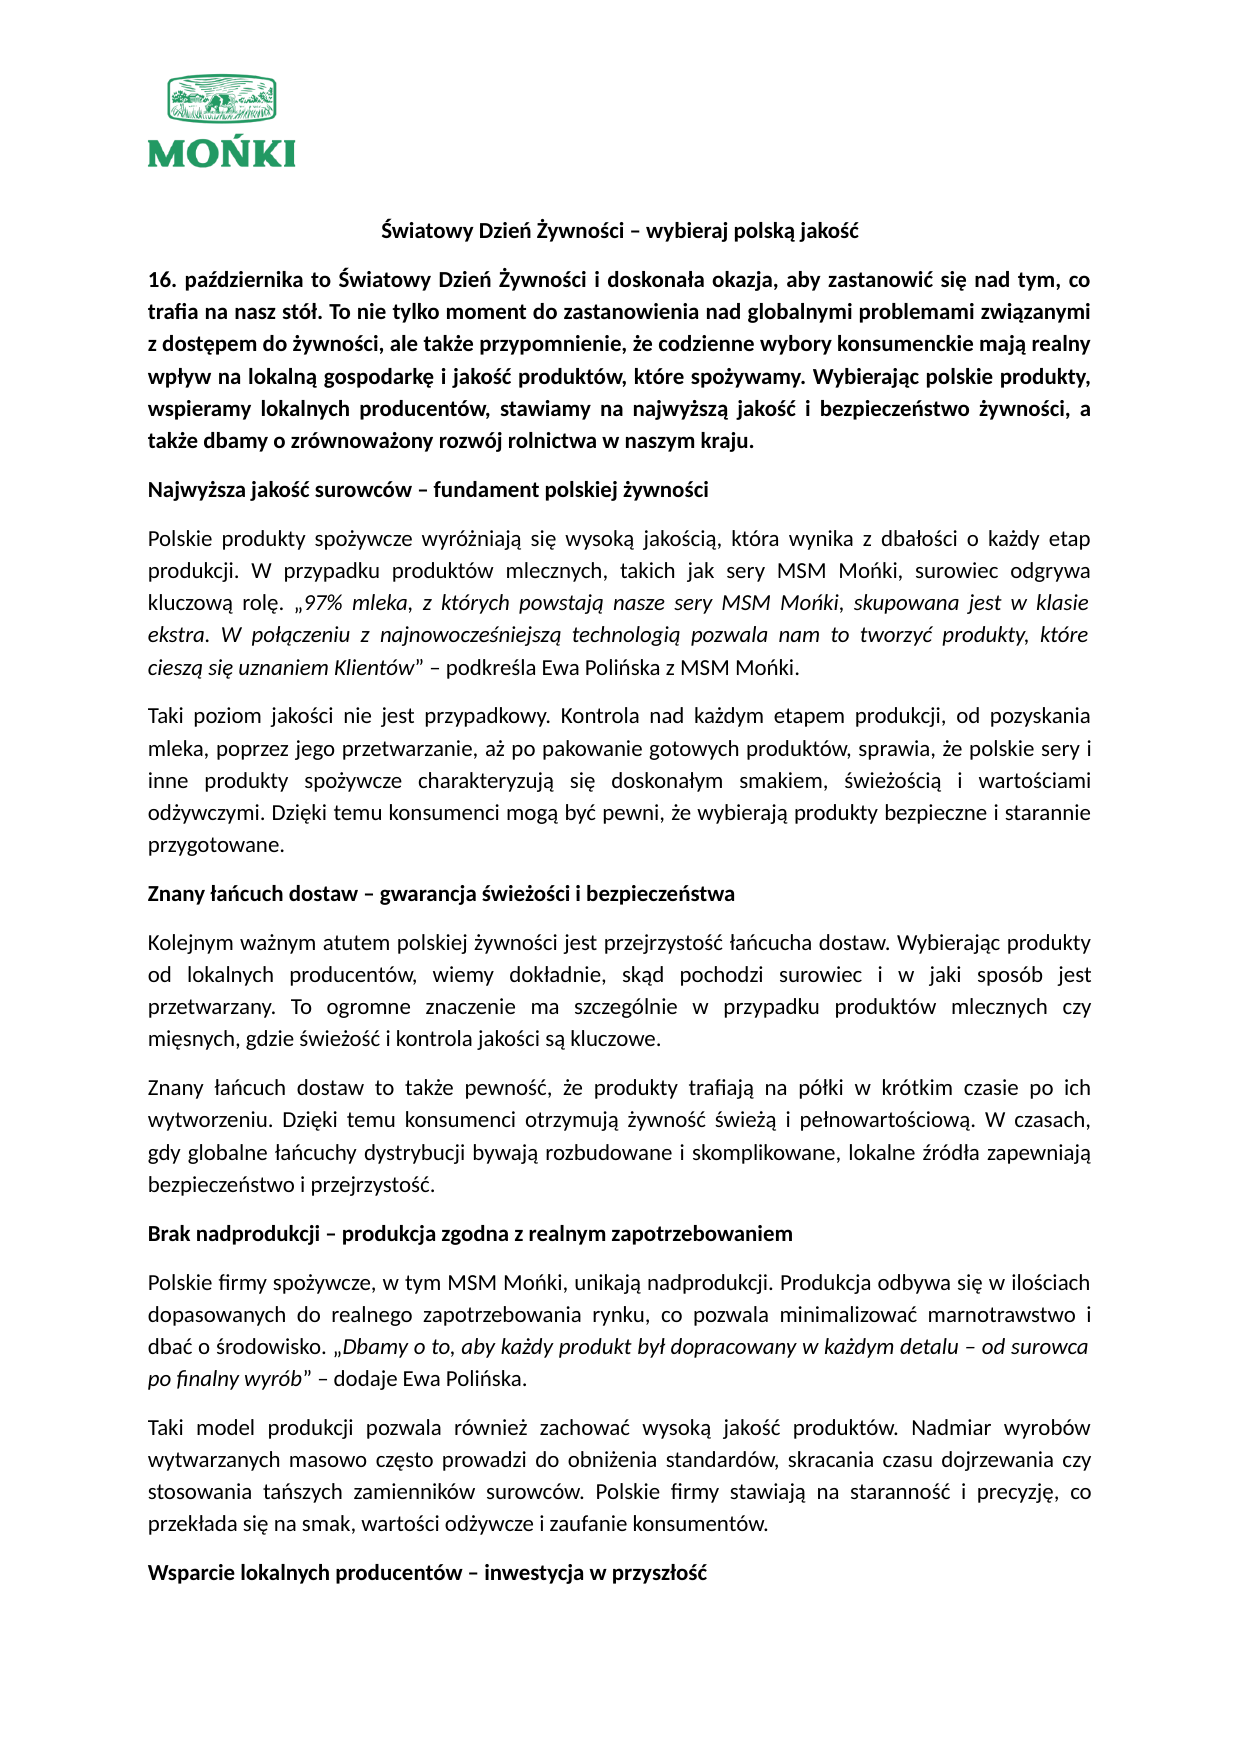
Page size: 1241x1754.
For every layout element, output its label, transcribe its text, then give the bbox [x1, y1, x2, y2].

text 16. października to Światowy Dzień Żywności i doskonała okazja, aby zastanowić się nad tym, co trafia na nasz stół. To nie tylko moment do zastanowienia nad globalnymi problemami związanymi z dostępem do żywności, ale także przypomnienie, że codzienne wybory konsumenckie mają realny wpływ na lokalną gospodarkę i jakość produktów, które spożywamy. Wybierając polskie produkty, wspieramy lokalnych producentów, stawiamy na najwyższą jakość i bezpieczeństwo żywności, a także dbamy o zrównoważony rozwój rolnictwa w naszym kraju. [148, 265, 1093, 454]
text Znany łańcuch dostaw to także pewność, że produkty trafiają na półki w krótkim czasie po ich wytworzeniu. Dzięki temu konsumenci otrzymują żywność świeżą i pełnowartościową. W czasach, gdy globalne łańcuchy dystrybucji bywają rozbudowane i skomplikowane, lokalne źródła zapewniają bezpieczeństwo i przejrzystość. [148, 1073, 1093, 1198]
text Polskie produkty spożywcze wyróżniają się wysoką jakością, która wynika z dbałości o każdy etap produkcji. W przypadku produktów mlecznych, takich jak sery MSM Mońki, surowiec odgrywa kluczową rolę. „97% mleka, z których powstają nasze sery MSM Mońki, skupowana jest w klasie ekstra. W połączeniu z najnowocześniejszą technologią pozwala nam to tworzyć produkty, które cieszą się uznaniem Klientów” – podkreśla Ewa Polińska z MSM Mońki. [148, 524, 1093, 681]
text Światowy Dzień Żywności – wybieraj polską jakość [148, 216, 1093, 244]
picture [147, 73, 296, 168]
text Taki model produkcji pozwala również zachować wysoką jakość produktów. Nadmiar wyrobów wytwarzanych masowo często prowadzi do obniżenia standardów, skracania czasu dojrzewania czy stosowania tańszych zamienników surowców. Polskie firmy stawiają na staranność i precyzję, co przekłada się na smak, wartości odżywcze i zaufanie konsumentów. [148, 1413, 1093, 1538]
text Brak nadprodukcji – produkcja zgodna z realnym zapotrzebowaniem [148, 1219, 1093, 1247]
text Wsparcie lokalnych producentów – inwestycja w przyszłość [148, 1558, 1093, 1586]
text Znany łańcuch dostaw – gwarancja świeżości i bezpieczeństwa [148, 879, 1093, 907]
text Kolejnym ważnym atutem polskiej żywności jest przejrzystość łańcucha dostaw. Wybierając produkty od lokalnych producentów, wiemy dokładnie, skąd pochodzi surowiec i w jaki sposób jest przetwarzany. To ogromne znaczenie ma szczególnie w przypadku produktów mlecznych czy mięsnych, gdzie świeżość i kontrola jakości są kluczowe. [148, 928, 1093, 1052]
text Taki poziom jakości nie jest przypadkowy. Kontrola nad każdym etapem produkcji, od pozyskania mleka, poprzez jego przetwarzanie, aż po pakowanie gotowych produktów, sprawia, że polskie sery i inne produkty spożywcze charakteryzują się doskonałym smakiem, świeżością i wartościami odżywczymi. Dzięki temu konsumenci mogą być pewni, że wybierają produkty bezpieczne i starannie przygotowane. [148, 701, 1093, 858]
text Polskie firmy spożywcze, w tym MSM Mońki, unikają nadprodukcji. Produkcja odbywa się w ilościach dopasowanych do realnego zapotrzebowania rynku, co pozwala minimalizować marnotrawstwo i dbać o środowisko. „Dbamy o to, aby każdy produkt był dopracowany w każdym detalu – od surowca po finalny wyrób” – dodaje Ewa Polińska. [148, 1268, 1093, 1392]
text Najwyższa jakość surowców – fundament polskiej żywności [148, 475, 1093, 503]
